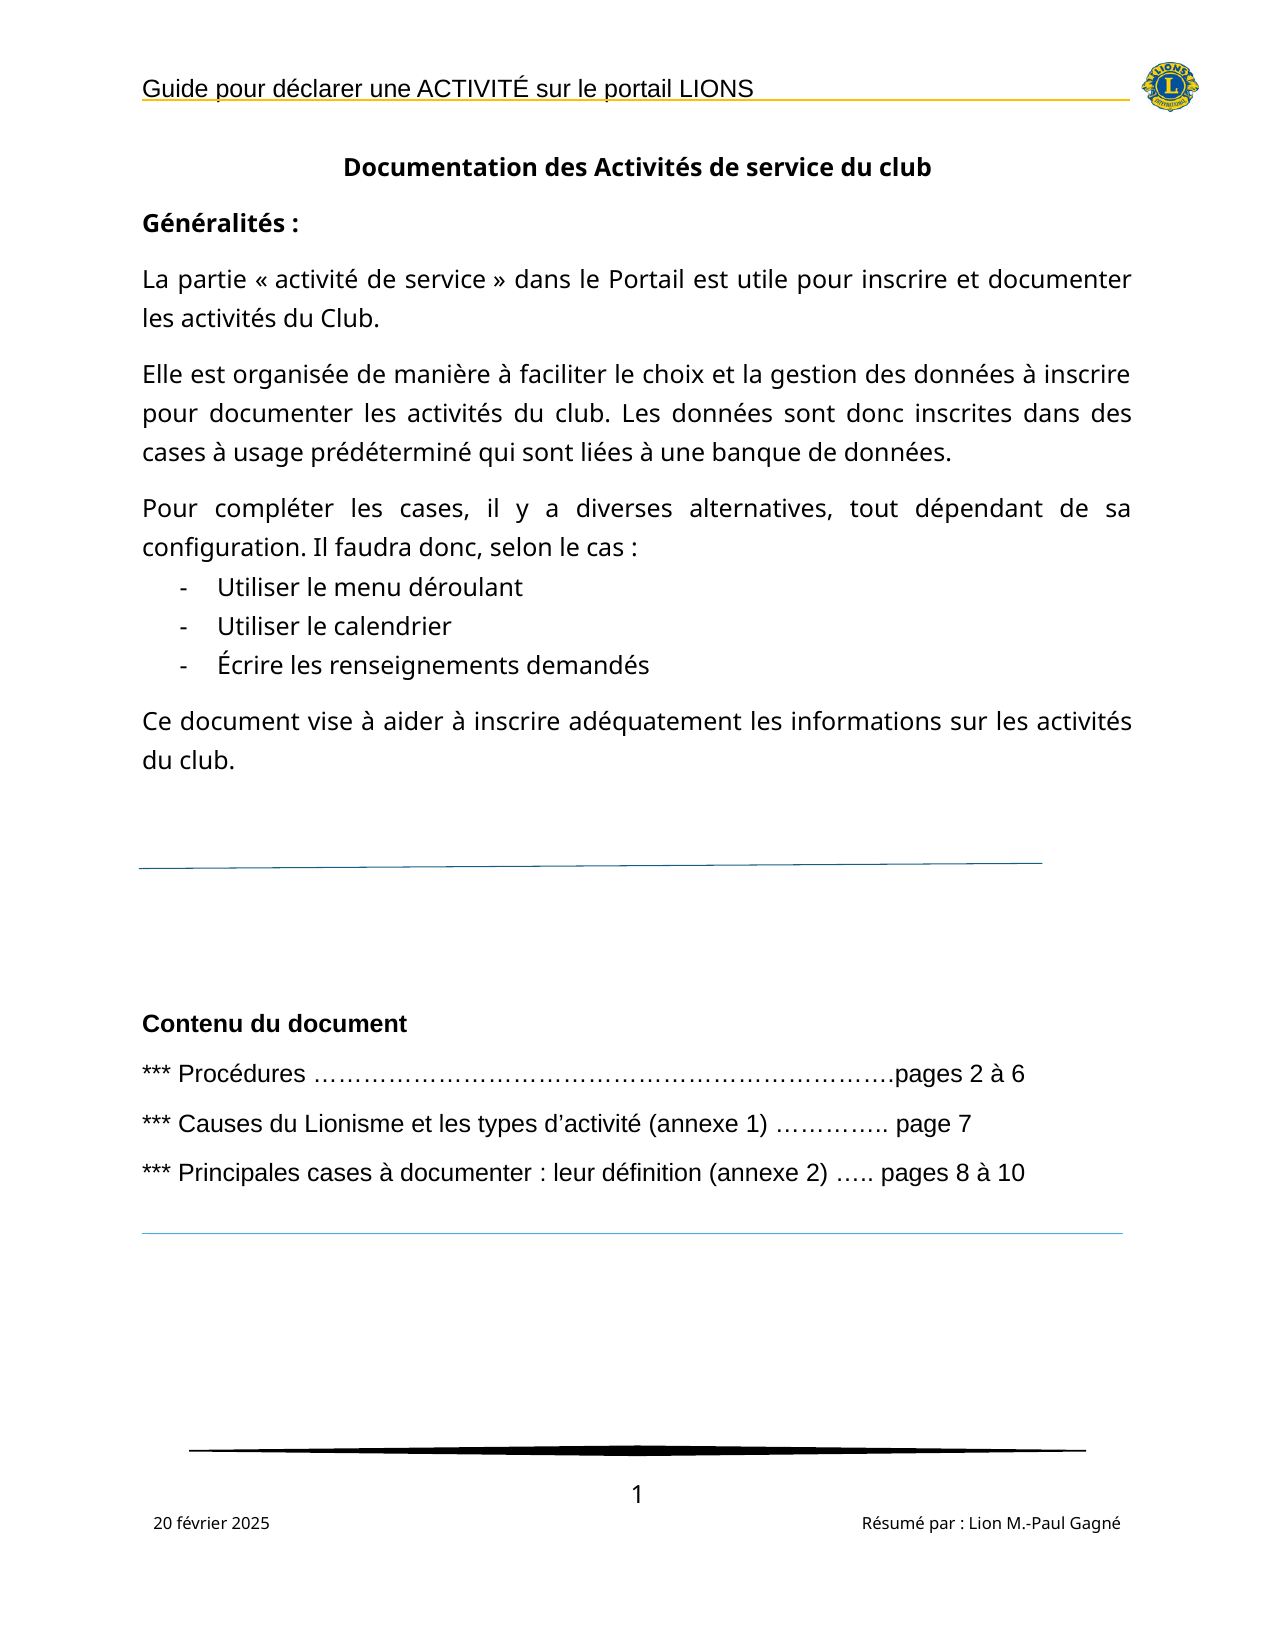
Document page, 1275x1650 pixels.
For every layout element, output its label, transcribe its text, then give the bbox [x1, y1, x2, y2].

text *** Procédures …………………………………………………………….pages 2 à 6 [142, 1059, 1133, 1088]
text ______________________________________________________________________ [142, 1208, 1133, 1237]
text *** Principales cases à documenter : leur définition (annexe 2) ….. pages 8 à 10 [142, 1158, 1133, 1187]
list Utiliser le calendrier [179, 608, 1133, 642]
list Écrire les renseignements demandés [179, 647, 1133, 682]
text La partie « activité de service » dans le Portail est utile pour inscrire et documenter les activités du Club. [142, 262, 1133, 335]
text Contenu du document [142, 1009, 1133, 1038]
text *** Causes du Lionisme et les types d’activité (annexe 1) ………….. page 7 [142, 1109, 1133, 1137]
list Utiliser le menu déroulant [179, 569, 1133, 603]
text Généralités : [142, 206, 1133, 240]
text Pour compléter les cases, il y a diverses alternatives, tout dépendant de sa configuration. Il faudra donc, selon le cas : [142, 491, 1133, 564]
picture [1141, 61, 1199, 113]
text Documentation des Activités de service du club [142, 150, 1133, 184]
text Elle est organisée de manière à faciliter le choix et la gestion des données à inscrire pour documenter les activités du club. Les données sont donc inscrites dans des cases à usage prédéterminé qui sont liées à une banque de données. [142, 357, 1133, 469]
text Ce document vise à aider à inscrire adéquatement les informations sur les activités du club. [142, 703, 1133, 777]
